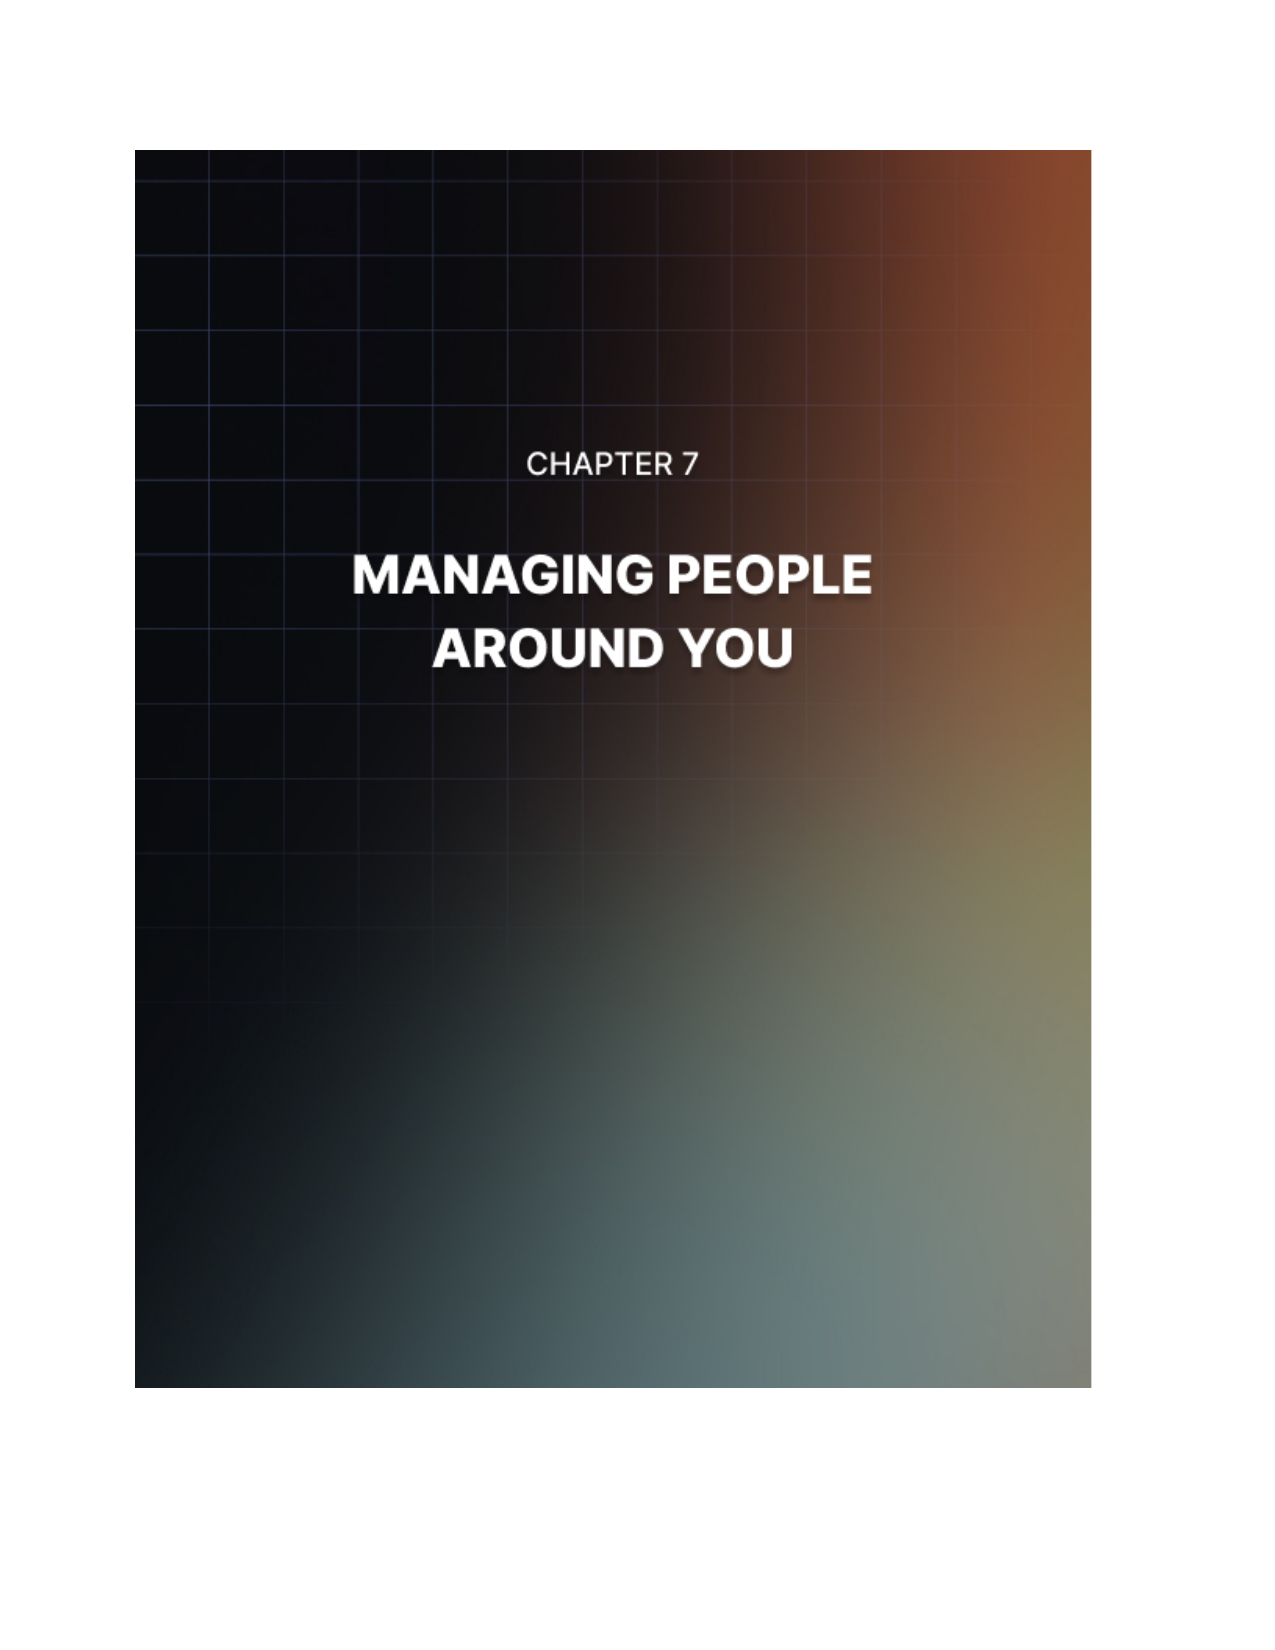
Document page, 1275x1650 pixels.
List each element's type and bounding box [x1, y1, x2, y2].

picture [135, 150, 1092, 1388]
